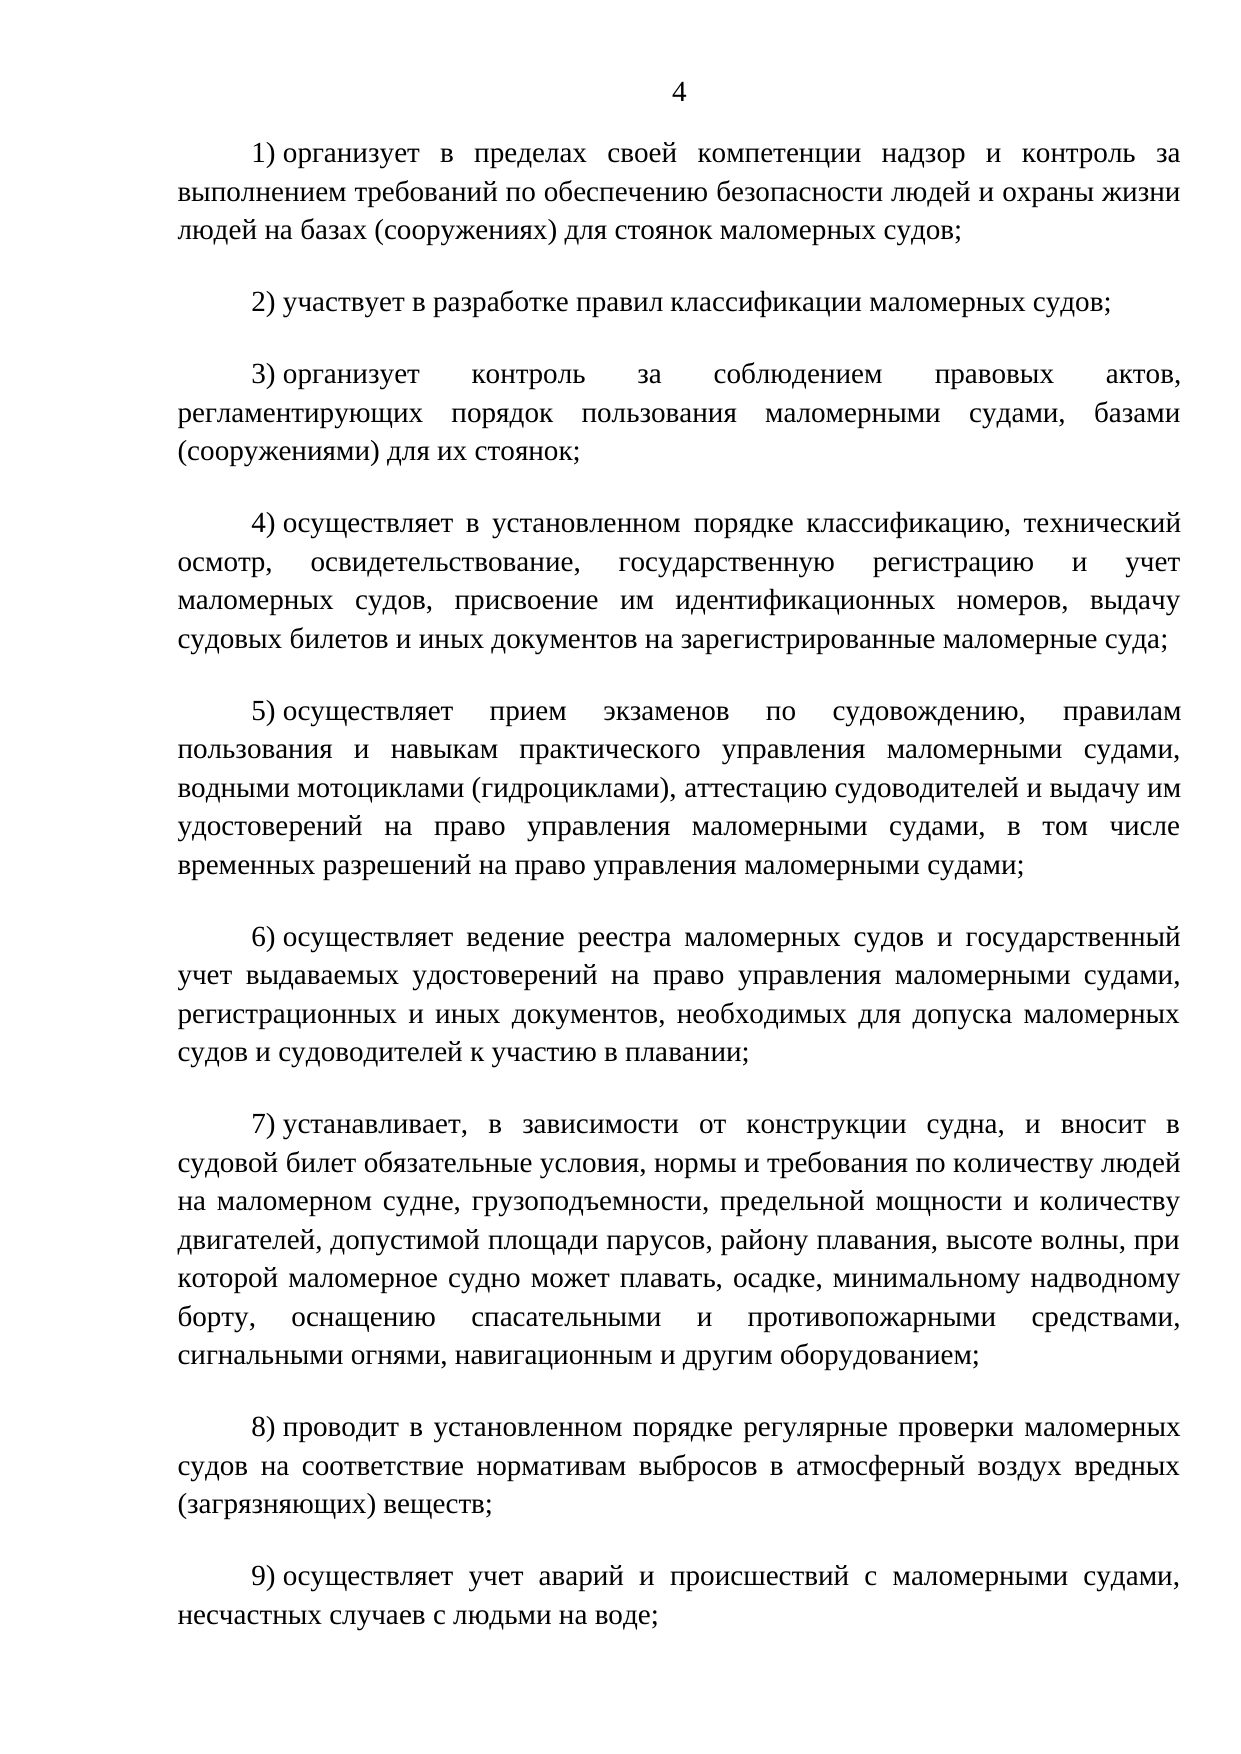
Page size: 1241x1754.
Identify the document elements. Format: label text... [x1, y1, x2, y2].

text 7) устанавливает, в зависимости от конструкции судна, и вносит в судовой билет обязательные условия, нормы и требования по количеству людей на маломерном судне, грузоподъемности, предельной мощности и количеству двигателей, допустимой площади парусов, району плавания, высоте волны, при которой маломерное судно может плавать, осадке, минимальному надводному борту, оснащению спасательными и противопожарными средствами, сигнальными огнями, навигационным и другим оборудованием; [177, 1106, 1181, 1371]
text 6) осуществляет ведение реестра маломерных судов и государственный учет выдаваемых удостоверений на право управления маломерными судами, регистрационных и иных документов, необходимых для допуска маломерных судов и судоводителей к участию в плавании; [177, 919, 1181, 1068]
text 5) осуществляет прием экзаменов по судовождению, правилам пользования и навыкам практического управления маломерными судами, водными мотоциклами (гидроциклами), аттестацию судоводителей и выдачу им удостоверений на право управления маломерными судами, в том числе временных разрешений на право управления маломерными судами; [177, 693, 1181, 880]
text 1) организует в пределах своей компетенции надзор и контроль за выполнением требований по обеспечению безопасности людей и охраны жизни людей на базах (сооружениях) для стоянок маломерных судов; [177, 135, 1181, 246]
text 2) участвует в разработке правил классификации маломерных судов; [177, 284, 1181, 318]
text 9) осуществляет учет аварий и происшествий с маломерными судами, несчастных случаев с людьми на воде; [177, 1558, 1181, 1630]
text 8) проводит в установленном порядке регулярные проверки маломерных судов на соответствие нормативам выбросов в атмосферный воздух вредных (загрязняющих) веществ; [177, 1409, 1181, 1520]
text 3) организует контроль за соблюдением правовых актов, регламентирующих порядок пользования маломерными судами, базами (сооружениями) для их стоянок; [177, 356, 1181, 467]
text 4) осуществляет в установленном порядке классификацию, технический осмотр, освидетельствование, государственную регистрацию и учет маломерных судов, присвоение им идентификационных номеров, выдачу судовых билетов и иных документов на зарегистрированные маломерные суда; [177, 505, 1181, 654]
